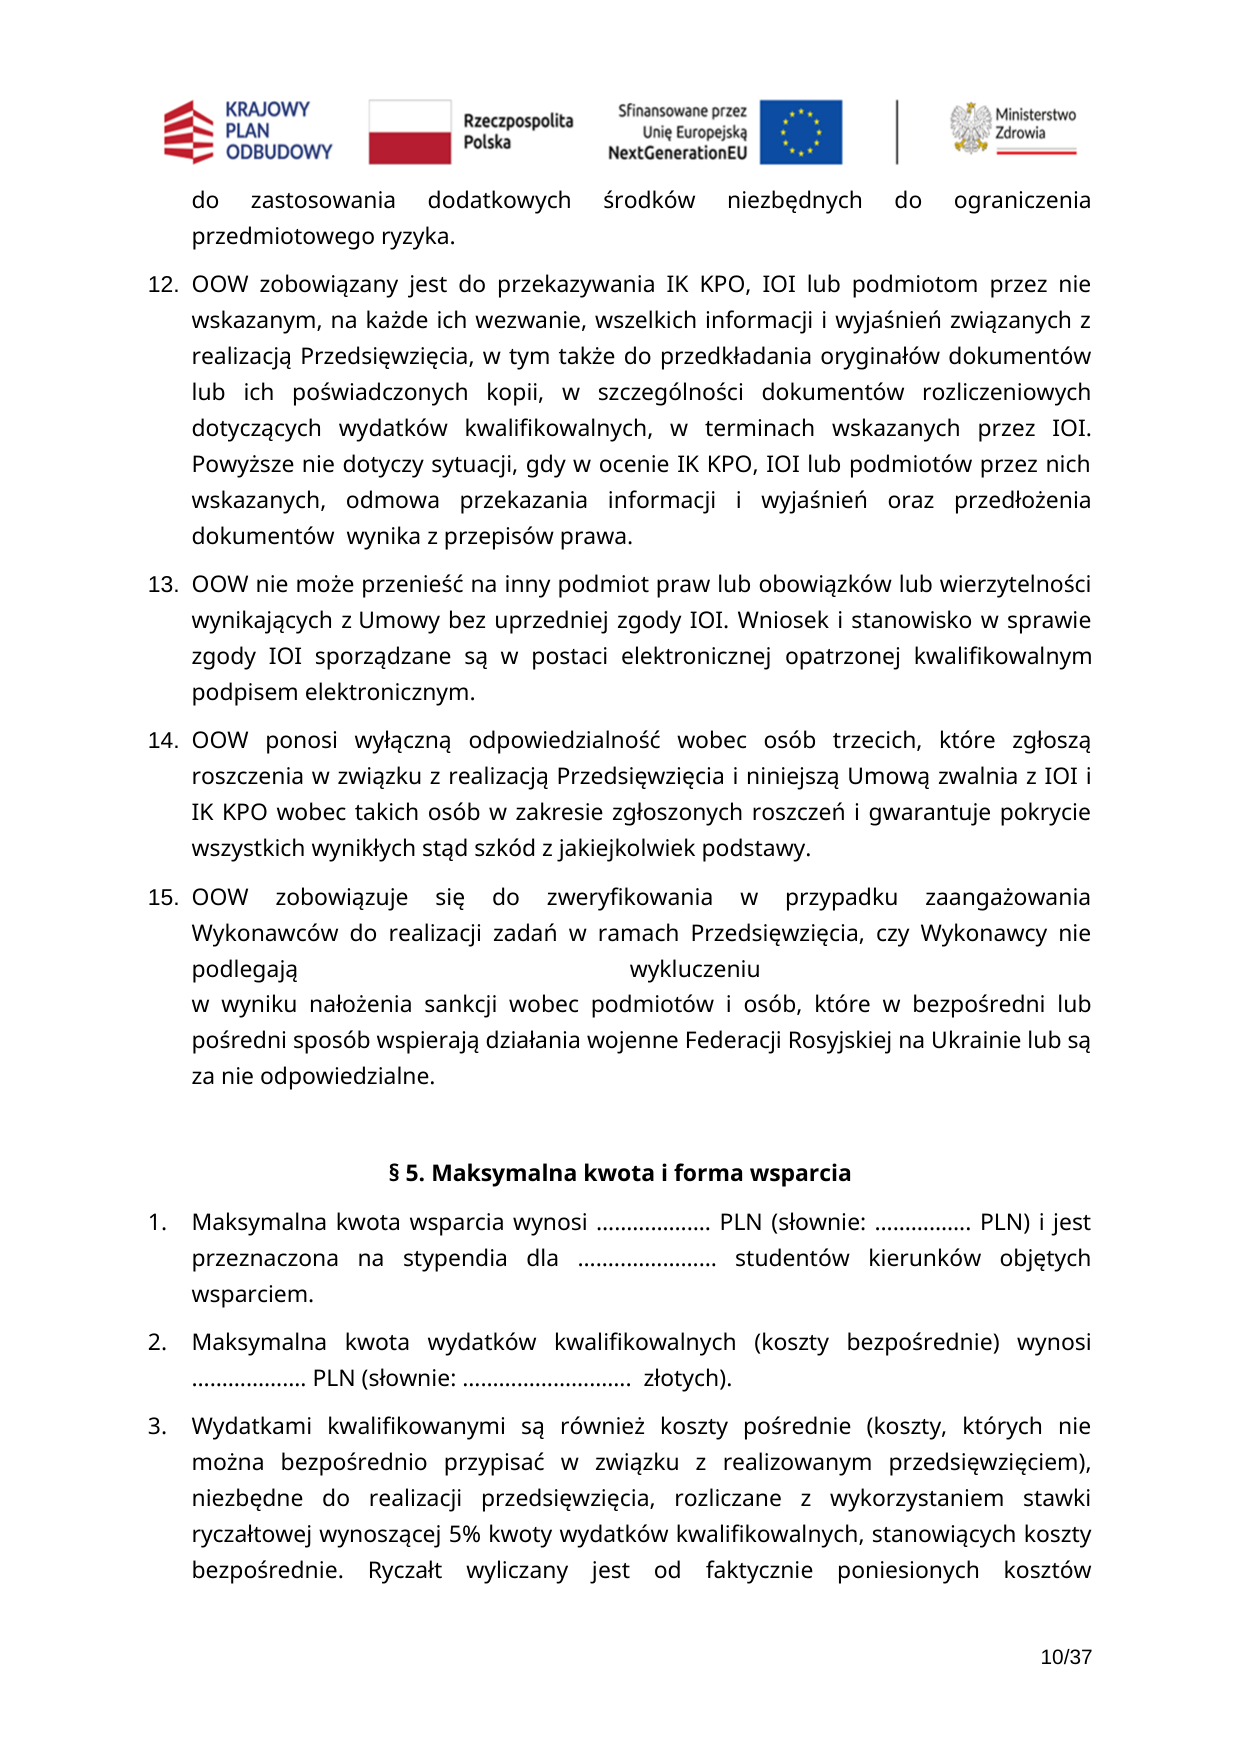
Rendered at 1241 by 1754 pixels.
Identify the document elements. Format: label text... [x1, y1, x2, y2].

list OOW zobowiązuje się do zweryfikowania w przypadku zaangażowania Wykonawców do realizacji zadań w ramach Przedsięwzięcia, czy Wykonawcy nie podlegają wykluczeniu w wyniku nałożenia sankcji wobec podmiotów i osób, które w bezpośredni lub pośredni sposób wspierają działania wojenne Federacji Rosyjskiej na Ukrainie lub są za nie odpowiedzialne. [148, 881, 1092, 1092]
list OOW zobowiązany jest do przekazywania IK KPO, IOI lub podmiotom przez nie wskazanym, na każde ich wezwanie, wszelkich informacji i wyjaśnień związanych z realizacją Przedsięwzięcia, w tym także do przedkładania oryginałów dokumentów lub ich poświadczonych kopii, w szczególności dokumentów rozliczeniowych dotyczących wydatków kwalifikowalnych, w terminach wskazanych przez IOI. Powyższe nie dotyczy sytuacji, gdy w ocenie IK KPO, IOI lub podmiotów przez nich wskazanych, odmowa przekazania informacji i wyjaśnień oraz przedłożenia dokumentów wynika z przepisów prawa. [148, 268, 1092, 551]
list OOW ponosi wyłączną odpowiedzialność wobec osób trzecich, które zgłoszą roszczenia w związku z realizacją Przedsięwzięcia i niniejszą Umową zwalnia z IOI i IK KPO wobec takich osób w zakresie zgłoszonych roszczeń i gwarantuje pokrycie wszystkich wynikłych stąd szkód z jakiejkolwiek podstawy. [148, 724, 1092, 863]
text § 5. Maksymalna kwota i forma wsparcia [148, 1157, 1092, 1188]
picture [147, 73, 1096, 184]
list OOW nie może przenieść na inny podmiot praw lub obowiązków lub wierzytelności wynikających z Umowy bez uprzedniej zgody IOI. Wniosek i stanowisko w sprawie zgody IOI sporządzane są w postaci elektronicznej opatrzonej kwalifikowalnym podpisem elektronicznym. [148, 568, 1092, 707]
list Maksymalna kwota wsparcia wynosi ………………. PLN (słownie: ……………. PLN) i jest przeznaczona na stypendia dla ……..…………… studentów kierunków objętych wsparciem. [148, 1206, 1092, 1309]
list Maksymalna kwota wydatków kwalifikowalnych (koszty bezpośrednie) wynosi ………………. PLN (słownie: ………………………. złotych). [148, 1326, 1092, 1393]
